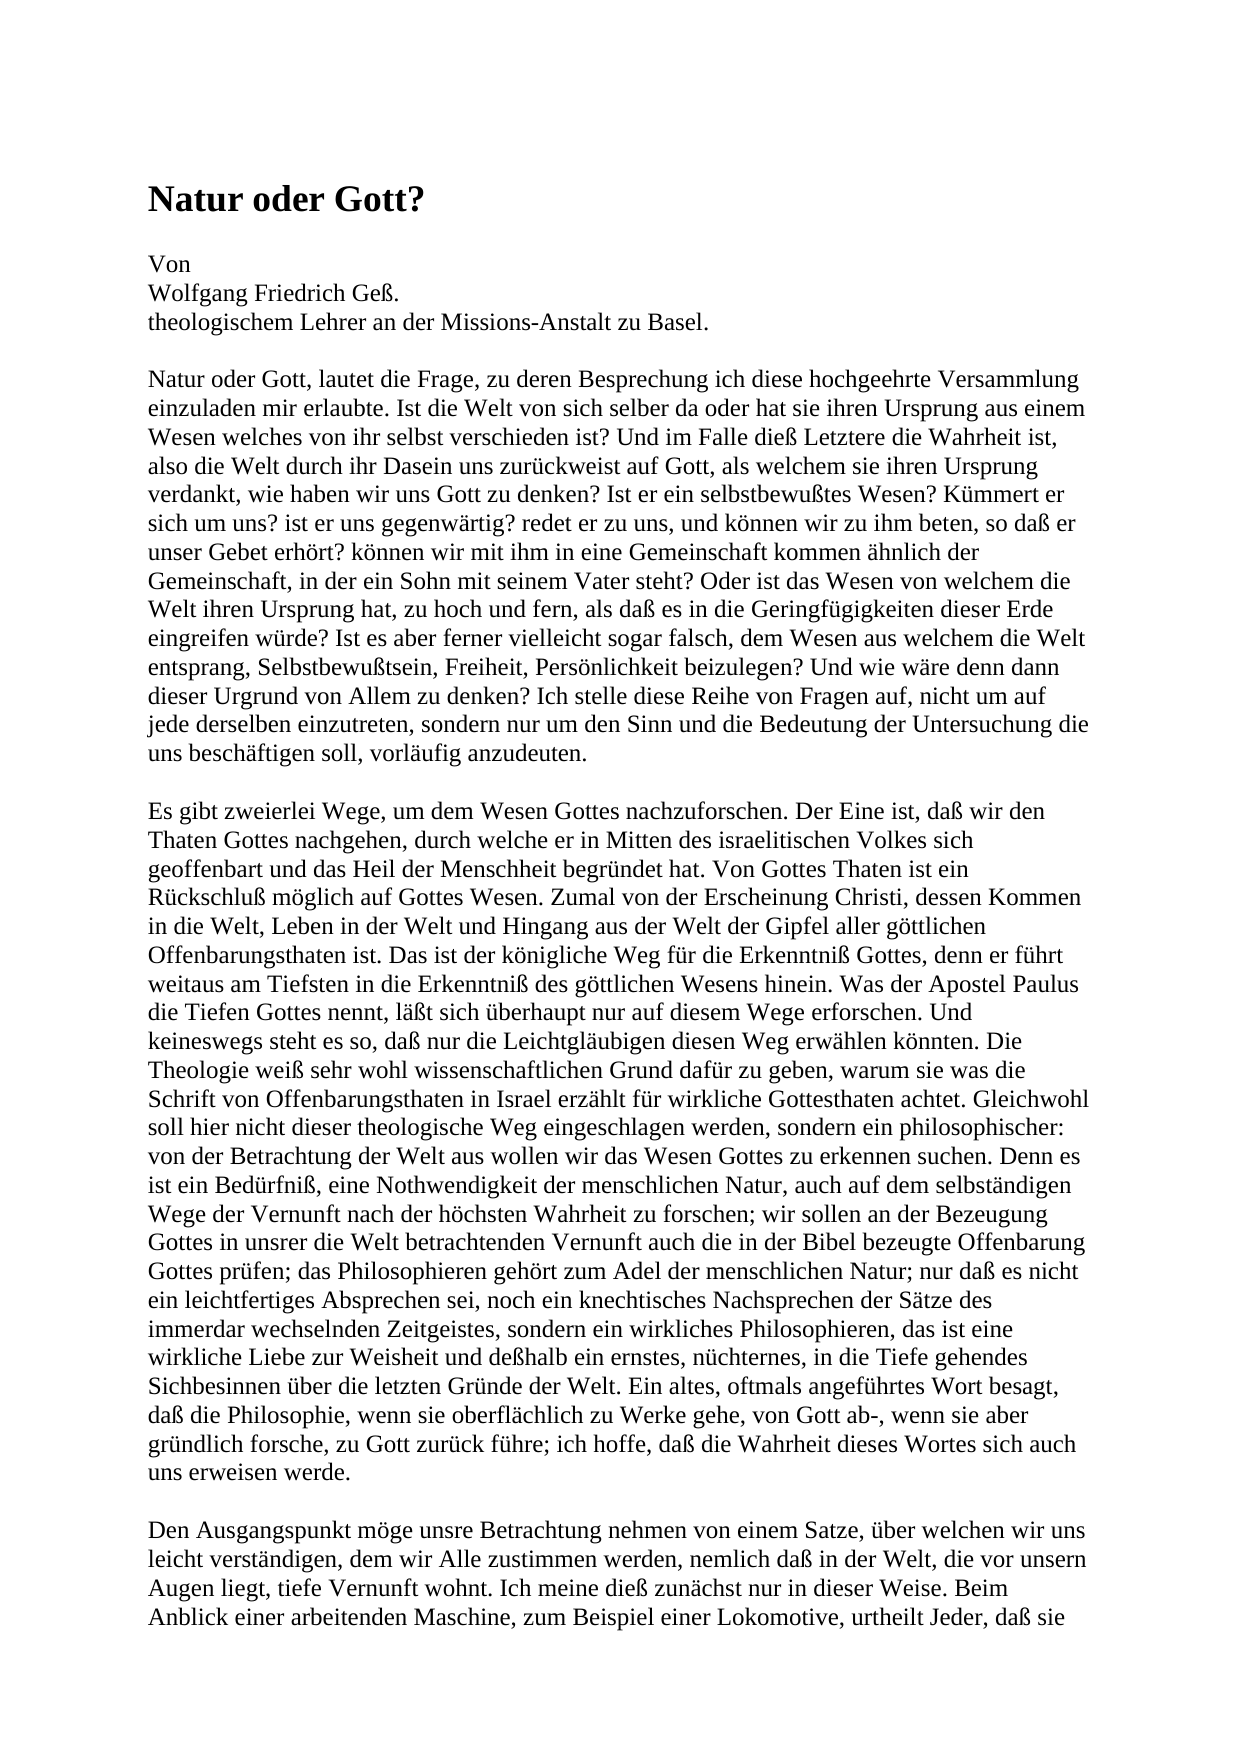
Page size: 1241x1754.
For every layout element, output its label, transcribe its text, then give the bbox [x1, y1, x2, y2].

subtitle Natur oder Gott? [148, 177, 1093, 220]
text Natur oder Gott, lautet die Frage, zu deren Besprechung ich diese hochgeehrte Versammlung einzuladen mir erlaubte. Ist die Welt von sich selber da oder hat sie ihren Ursprung aus einem Wesen welches von ihr selbst verschieden ist? Und im Falle dieß Letztere die Wahrheit ist, also die Welt durch ihr Dasein uns zurückweist auf Gott, als welchem sie ihren Ursprung verdankt, wie haben wir uns Gott zu denken? Ist er ein selbstbewußtes Wesen? Kümmert er sich um uns? ist er uns gegenwärtig? redet er zu uns, und können wir zu ihm beten, so daß er unser Gebet erhört? können wir mit ihm in eine Gemeinschaft kommen ähnlich der Gemeinschaft, in der ein Sohn mit seinem Vater steht? Oder ist das Wesen von welchem die Welt ihren Ursprung hat, zu hoch und fern, als daß es in die Geringfügigkeiten dieser Erde eingreifen würde? Ist es aber ferner vielleicht sogar falsch, dem Wesen aus welchem die Welt entsprang, Selbstbewußtsein, Freiheit, Persönlichkeit beizulegen? Und wie wäre denn dann dieser Urgrund von Allem zu denken? Ich stelle diese Reihe von Fragen auf, nicht um auf jede derselben einzutreten, sondern nur um den Sinn und die Bedeutung der Untersuchung die uns beschäftigen soll, vorläufig anzudeuten. [148, 364, 1093, 767]
text Es gibt zweierlei Wege, um dem Wesen Gottes nachzuforschen. Der Eine ist, daß wir den Thaten Gottes nachgehen, durch welche er in Mitten des israelitischen Volkes sich geoffenbart und das Heil der Menschheit begründet hat. Von Gottes Thaten ist ein Rückschluß möglich auf Gottes Wesen. Zumal von der Erscheinung Christi, dessen Kommen in die Welt, Leben in der Welt und Hingang aus der Welt der Gipfel aller göttlichen Offenbarungsthaten ist. Das ist der königliche Weg für die Erkenntniß Gottes, denn er führt weitaus am Tiefsten in die Erkenntniß des göttlichen Wesens hinein. Was der Apostel Paulus die Tiefen Gottes nennt, läßt sich überhaupt nur auf diesem Wege erforschen. Und keineswegs steht es so, daß nur die Leichtgläubigen diesen Weg erwählen könnten. Die Theologie weiß sehr wohl wissenschaftlichen Grund dafür zu geben, warum sie was die Schrift von Offenbarungsthaten in Israel erzählt für wirkliche Gottesthaten achtet. Gleichwohl soll hier nicht dieser theologische Weg eingeschlagen werden, sondern ein philosophischer: von der Betrachtung der Welt aus wollen wir das Wesen Gottes zu erkennen suchen. Denn es ist ein Bedürfniß, eine Nothwendigkeit der menschlichen Natur, auch auf dem selbständigen Wege der Vernunft nach der höchsten Wahrheit zu forschen; wir sollen an der Bezeugung Gottes in unsrer die Welt betrachtenden Vernunft auch die in der Bibel bezeugte Offenbarung Gottes prüfen; das Philosophieren gehört zum Adel der menschlichen Natur; nur daß es nicht ein leichtfertiges Absprechen sei, noch ein knechtisches Nachsprechen der Sätze des immerdar wechselnden Zeitgeistes, sondern ein wirkliches Philosophieren, das ist eine wirkliche Liebe zur Weisheit und deßhalb ein ernstes, nüchternes, in die Tiefe gehendes Sichbesinnen über die letzten Gründe der Welt. Ein altes, oftmals angeführtes Wort besagt, daß die Philosophie, wenn sie oberflächlich zu Werke gehe, von Gott ab-, wenn sie aber gründlich forsche, zu Gott zurück führe; ich hoffe, daß die Wahrheit dieses Wortes sich auch uns erweisen werde. [148, 796, 1093, 1486]
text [148, 1515, 1093, 1630]
text Von Wolfgang Friedrich Geß. theologischem Lehrer an der Missions-Anstalt zu Basel. [148, 249, 1093, 335]
